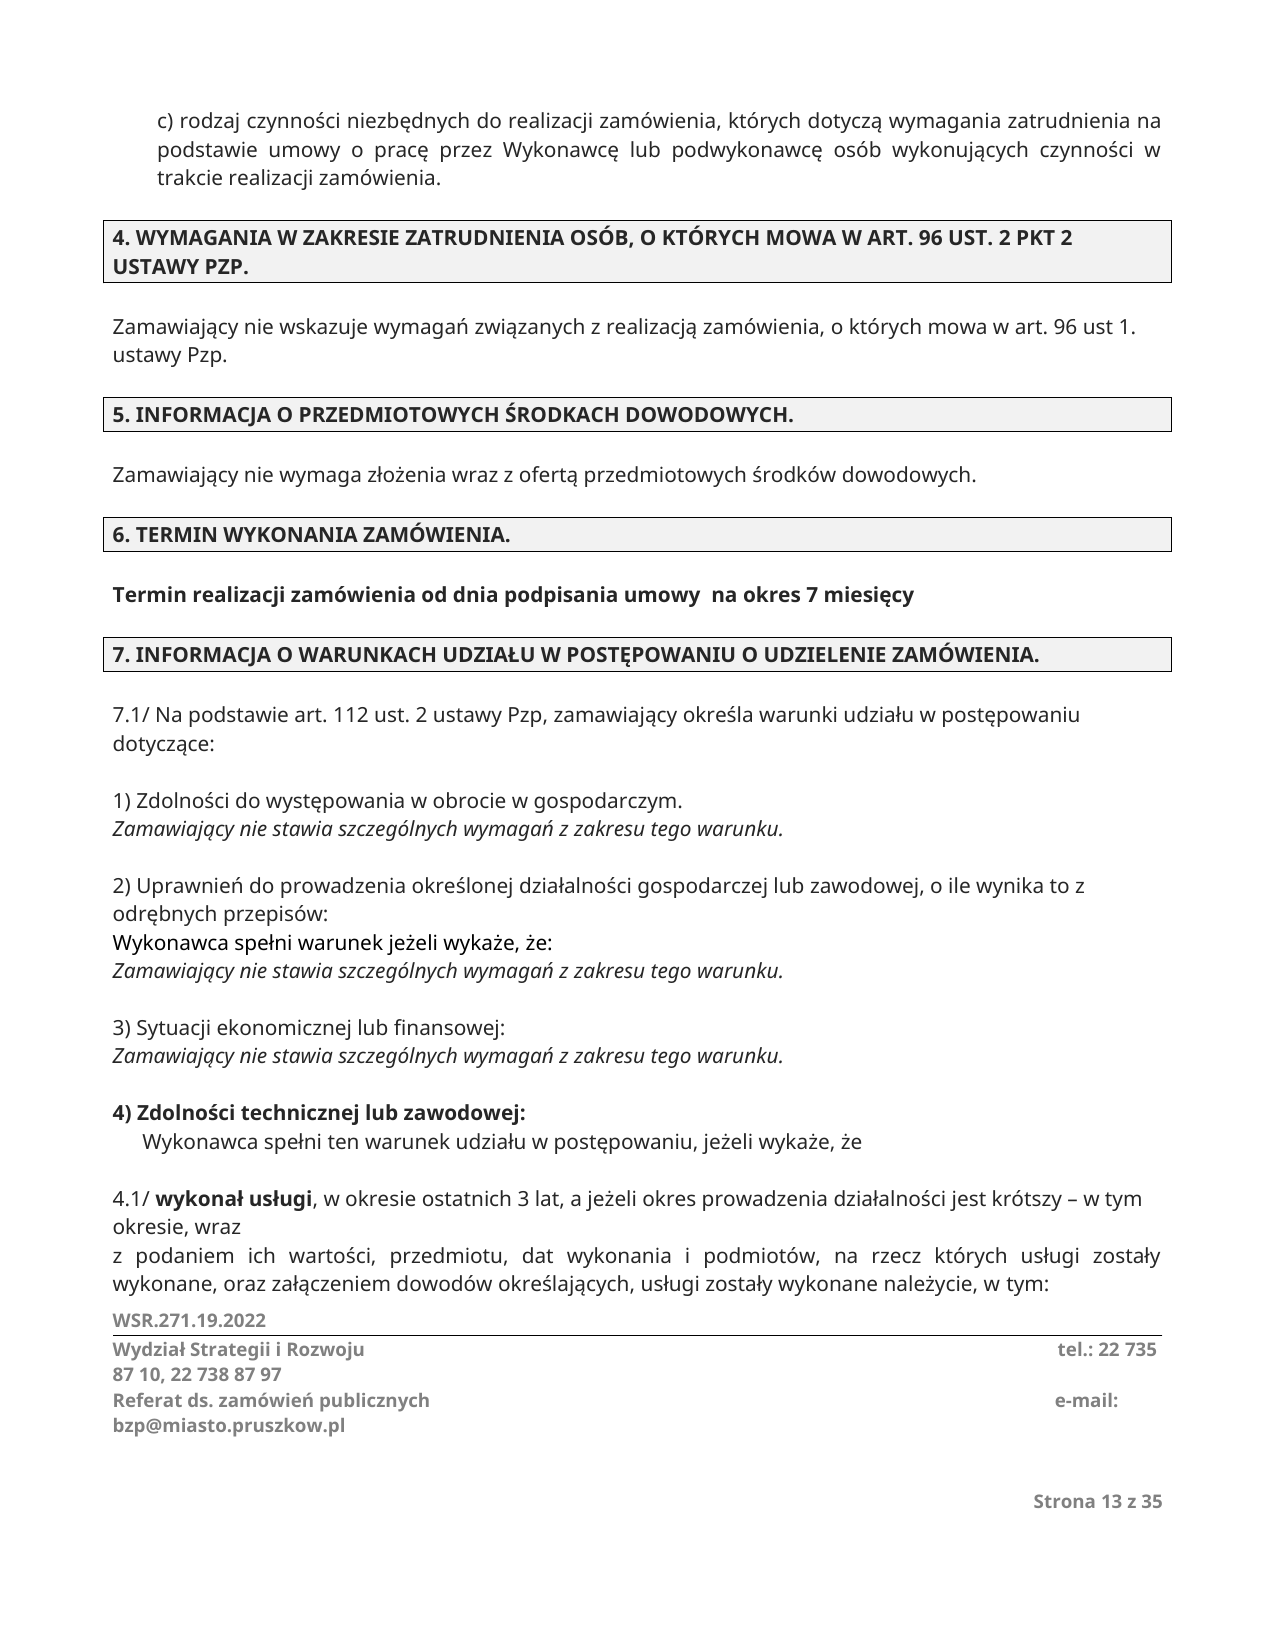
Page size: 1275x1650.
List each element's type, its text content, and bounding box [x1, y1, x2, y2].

text Zamawiający nie wskazuje wymagań związanych z realizacją zamówienia, o których mowa w art. 96 ust 1. ustawy Pzp. [112, 312, 1162, 369]
text Zamawiający nie stawia szczególnych wymagań z zakresu tego warunku. [112, 1042, 1162, 1070]
text Zamawiający nie wymaga złożenia wraz z ofertą przedmiotowych środków dowodowych. [112, 460, 1162, 489]
text Termin realizacji zamówienia od dnia podpisania umowy na okres 7 miesięcy [112, 580, 1162, 609]
text 5. INFORMACJA O PRZEDMIOTOWYCH ŚRODKACH DOWODOWYCH. [104, 398, 1171, 431]
text 4. WYMAGANIA W ZAKRESIE ZATRUDNIENIA OSÓB, O KTÓRYCH MOWA W ART. 96 UST. 2 PKT 2 USTAWY PZP. [104, 221, 1171, 282]
text Zamawiający nie stawia szczególnych wymagań z zakresu tego warunku. [112, 814, 1162, 843]
text 4) Zdolności technicznej lub zawodowej: [112, 1098, 1162, 1127]
text 4.1/ wykonał usługi, w okresie ostatnich 3 lat, a jeżeli okres prowadzenia działalności jest krótszy – w tym okresie, wraz [112, 1184, 1162, 1241]
text 7.1/ Na podstawie art. 112 ust. 2 ustawy Pzp, zamawiający określa warunki udziału w postępowaniu dotyczące: [112, 700, 1162, 757]
text Wykonawca spełni warunek jeżeli wykaże, że: [112, 928, 1162, 956]
text z podaniem ich wartości, przedmiotu, dat wykonania i podmiotów, na rzecz których usługi zostały wykonane, oraz załączeniem dowodów określających, usługi zostały wykonane należycie, w tym: [112, 1241, 1162, 1298]
text 1) Zdolności do występowania w obrocie w gospodarczym. [112, 786, 1162, 814]
text Wykonawca spełni ten warunek udziału w postępowaniu, jeżeli wykaże, że [142, 1127, 1162, 1155]
text 6. TERMIN WYKONANIA ZAMÓWIENIA. [104, 518, 1171, 551]
text 2) Uprawnień do prowadzenia określonej działalności gospodarczej lub zawodowej, o ile wynika to z odrębnych przepisów: [112, 871, 1162, 928]
text 3) Sytuacji ekonomicznej lub finansowej: [112, 1013, 1162, 1042]
text c) rodzaj czynności niezbędnych do realizacji zamówienia, których dotyczą wymagania zatrudnienia na podstawie umowy o pracę przez Wykonawcę lub podwykonawcę osób wykonujących czynności w trakcie realizacji zamówienia. [157, 107, 1162, 192]
text Zamawiający nie stawia szczególnych wymagań z zakresu tego warunku. [112, 956, 1162, 985]
text 7. INFORMACJA O WARUNKACH UDZIAŁU W POSTĘPOWANIU O UDZIELENIE ZAMÓWIENIA. [104, 638, 1171, 671]
